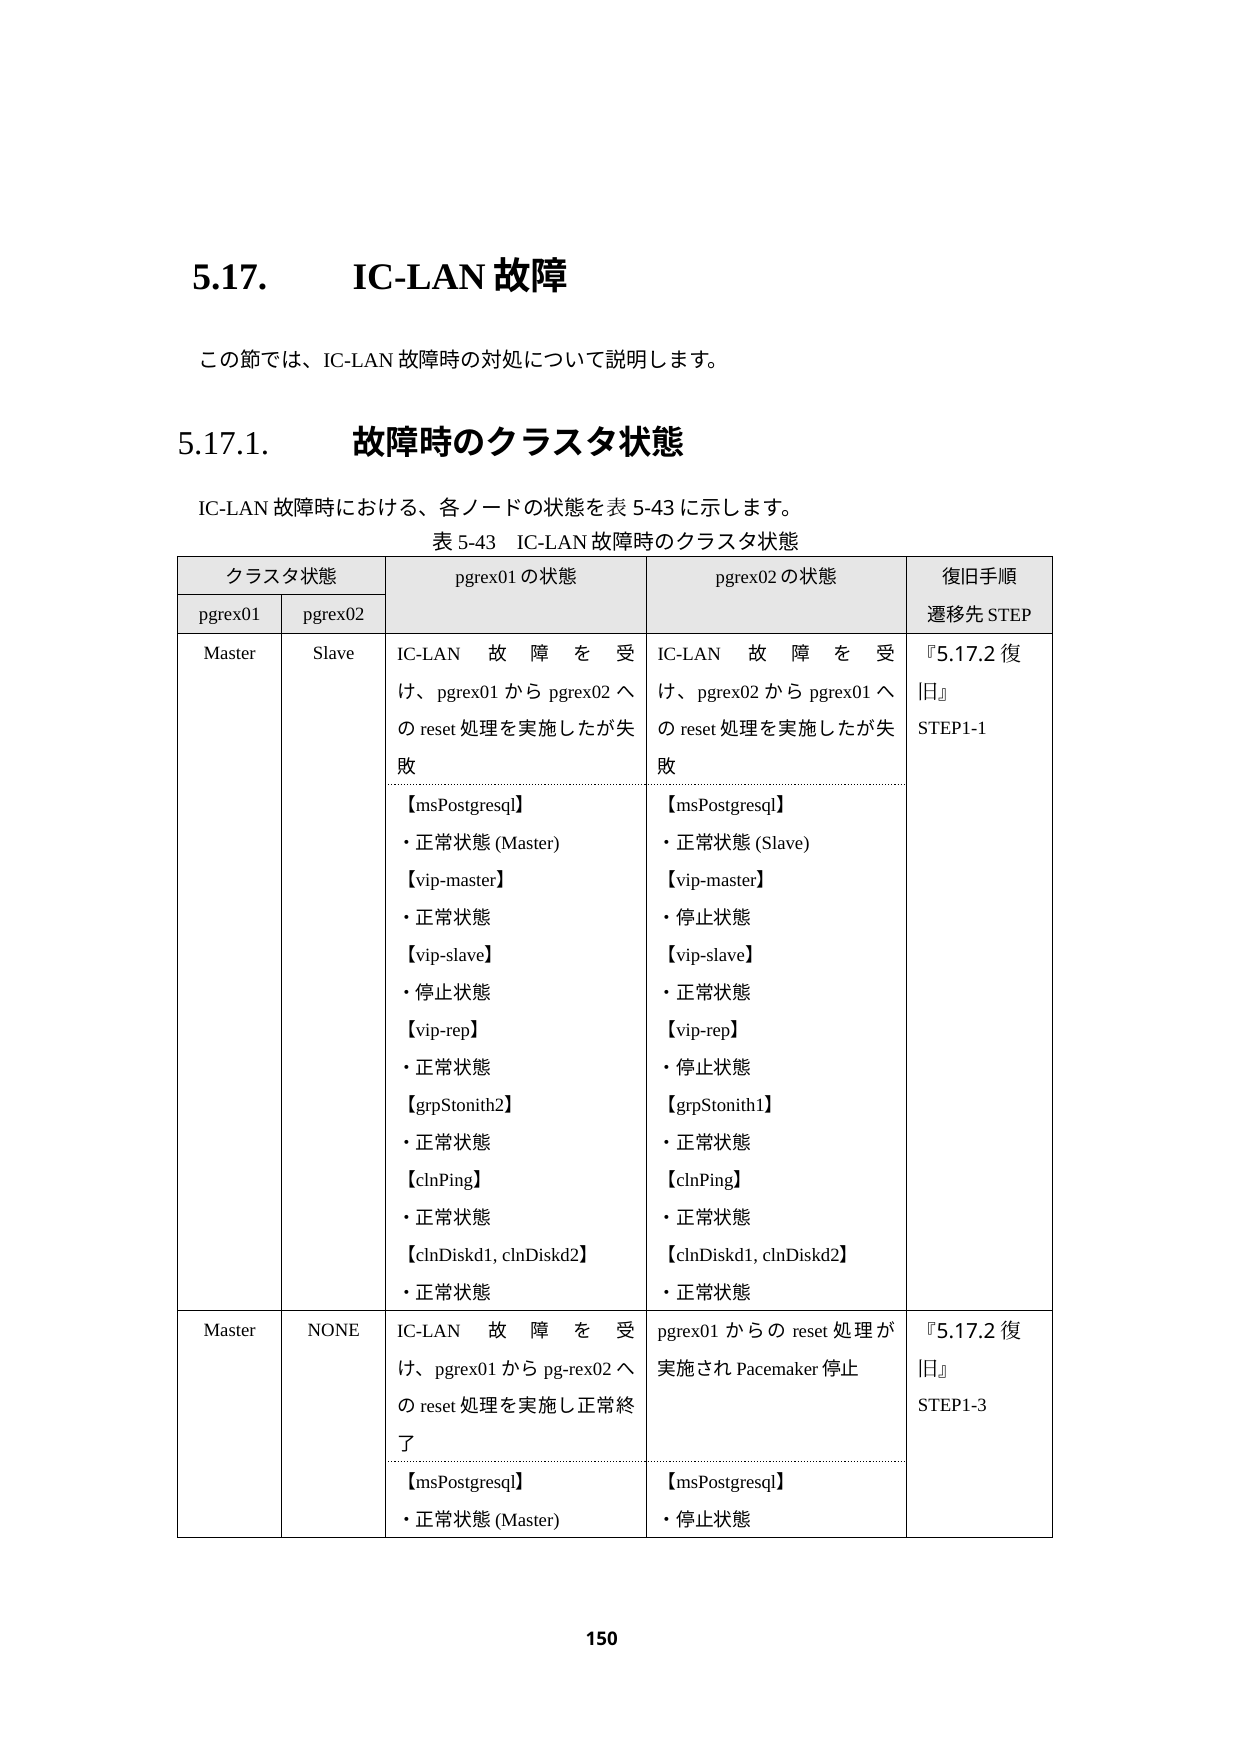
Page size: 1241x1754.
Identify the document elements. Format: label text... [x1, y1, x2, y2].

table_cell NONE [282, 1311, 385, 1537]
subtitle IC-LAN故障 [192, 236, 1063, 311]
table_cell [386, 1461, 646, 1537]
table_cell pgrex01からのreset処理が実施されPacemaker停止 [647, 1311, 906, 1461]
table_header クラスタ状態 [178, 557, 385, 594]
table_cell IC-LAN故障を受け、pgrex01からpg-rex02へのreset処理を実施し正常終了 [386, 1311, 646, 1461]
table_header pgrex02の状態 [647, 557, 906, 633]
table_cell IC-LAN故障を受け、pgrex01からpgrex02へのreset処理を実施したが失敗 [386, 634, 646, 784]
table_cell 『5.17.2 復旧』 STEP1-1 [907, 634, 1052, 1310]
table_cell Master [178, 1311, 281, 1537]
text IC-LAN故障時における、各ノードの状態を表 5-20に示します。 [177, 488, 1054, 526]
subtitle 故障時のクラスタ状態 [177, 403, 1063, 478]
table_header pgrex01の状態 [386, 557, 646, 633]
table_cell 【msPostgresql】 ・正常状態 (Slave) 【vip-master】 ・停止状態 【vip-slave】 ・正常状態 【vip-rep】 ・停止状態 【grpStonith1】 ・正常状態 【clnPing】 ・正常状態 【clnDiskd1, clnDiskd2】 ・正常状態 [647, 784, 906, 1310]
table_cell 『5.17.2 復旧』 STEP1-3 [907, 1311, 1052, 1537]
table_cell 【msPostgresql】 ・正常状態 (Master) 【vip-master】 ・正常状態 【vip-slave】 ・停止状態 【vip-rep】 ・正常状態 【grpStonith2】 ・正常状態 【clnPing】 ・正常状態 【clnDiskd1, clnDiskd2】 ・正常状態 [386, 784, 646, 1310]
table_cell Master [178, 634, 281, 1310]
text 表 5-20 IC-LAN故障時のクラスタ状態 [177, 526, 1054, 556]
table_cell pgrex02 [282, 595, 385, 633]
table_cell Slave [282, 634, 385, 1310]
table_cell IC-LAN故障を受け、pgrex02からpgrex01へのreset処理を実施したが失敗 [647, 634, 906, 784]
text この節では、IC-LAN故障時の対処について説明します。 [177, 340, 1054, 378]
table_cell pgrex01 [178, 595, 281, 633]
table_header 復旧手順 遷移先STEP [907, 557, 1052, 633]
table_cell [647, 1461, 906, 1537]
